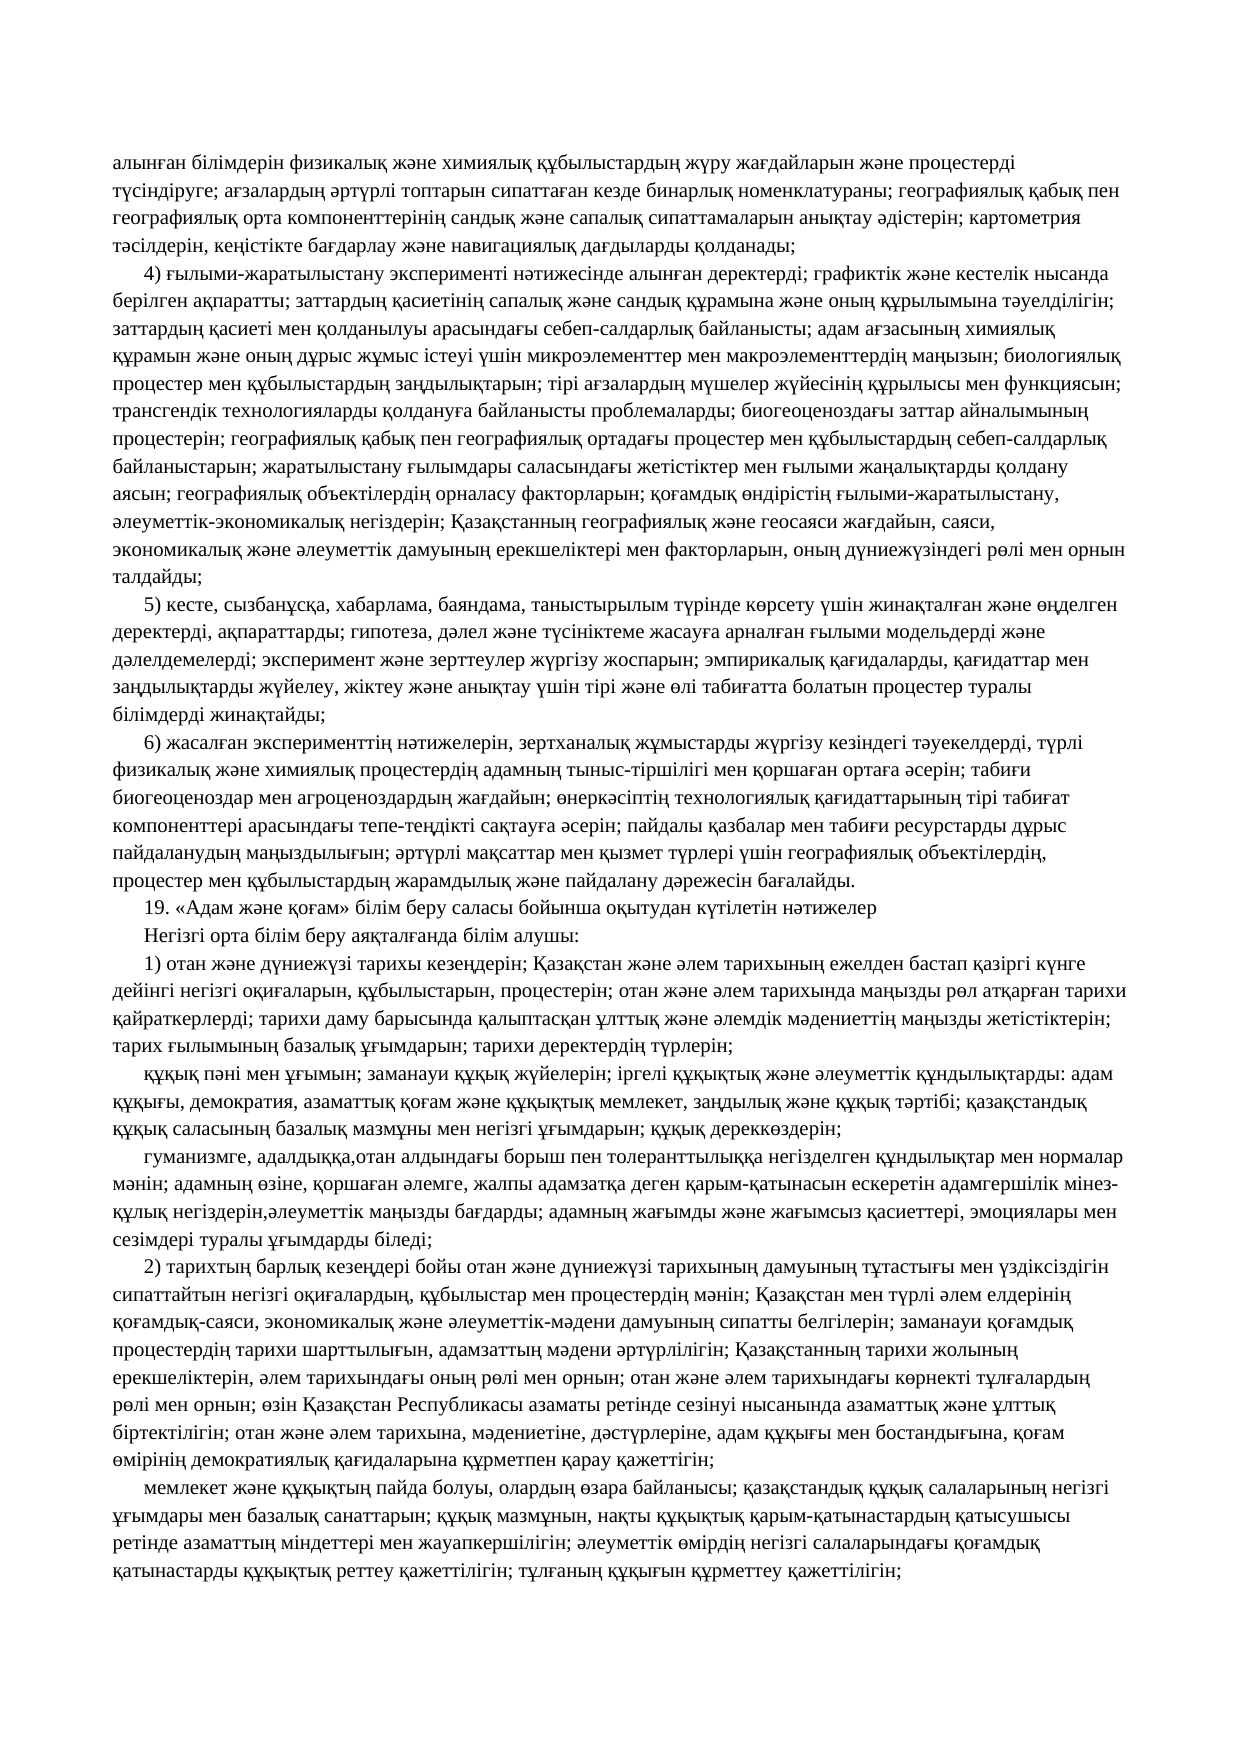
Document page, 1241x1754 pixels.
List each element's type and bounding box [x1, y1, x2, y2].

text [112, 150, 1128, 1582]
